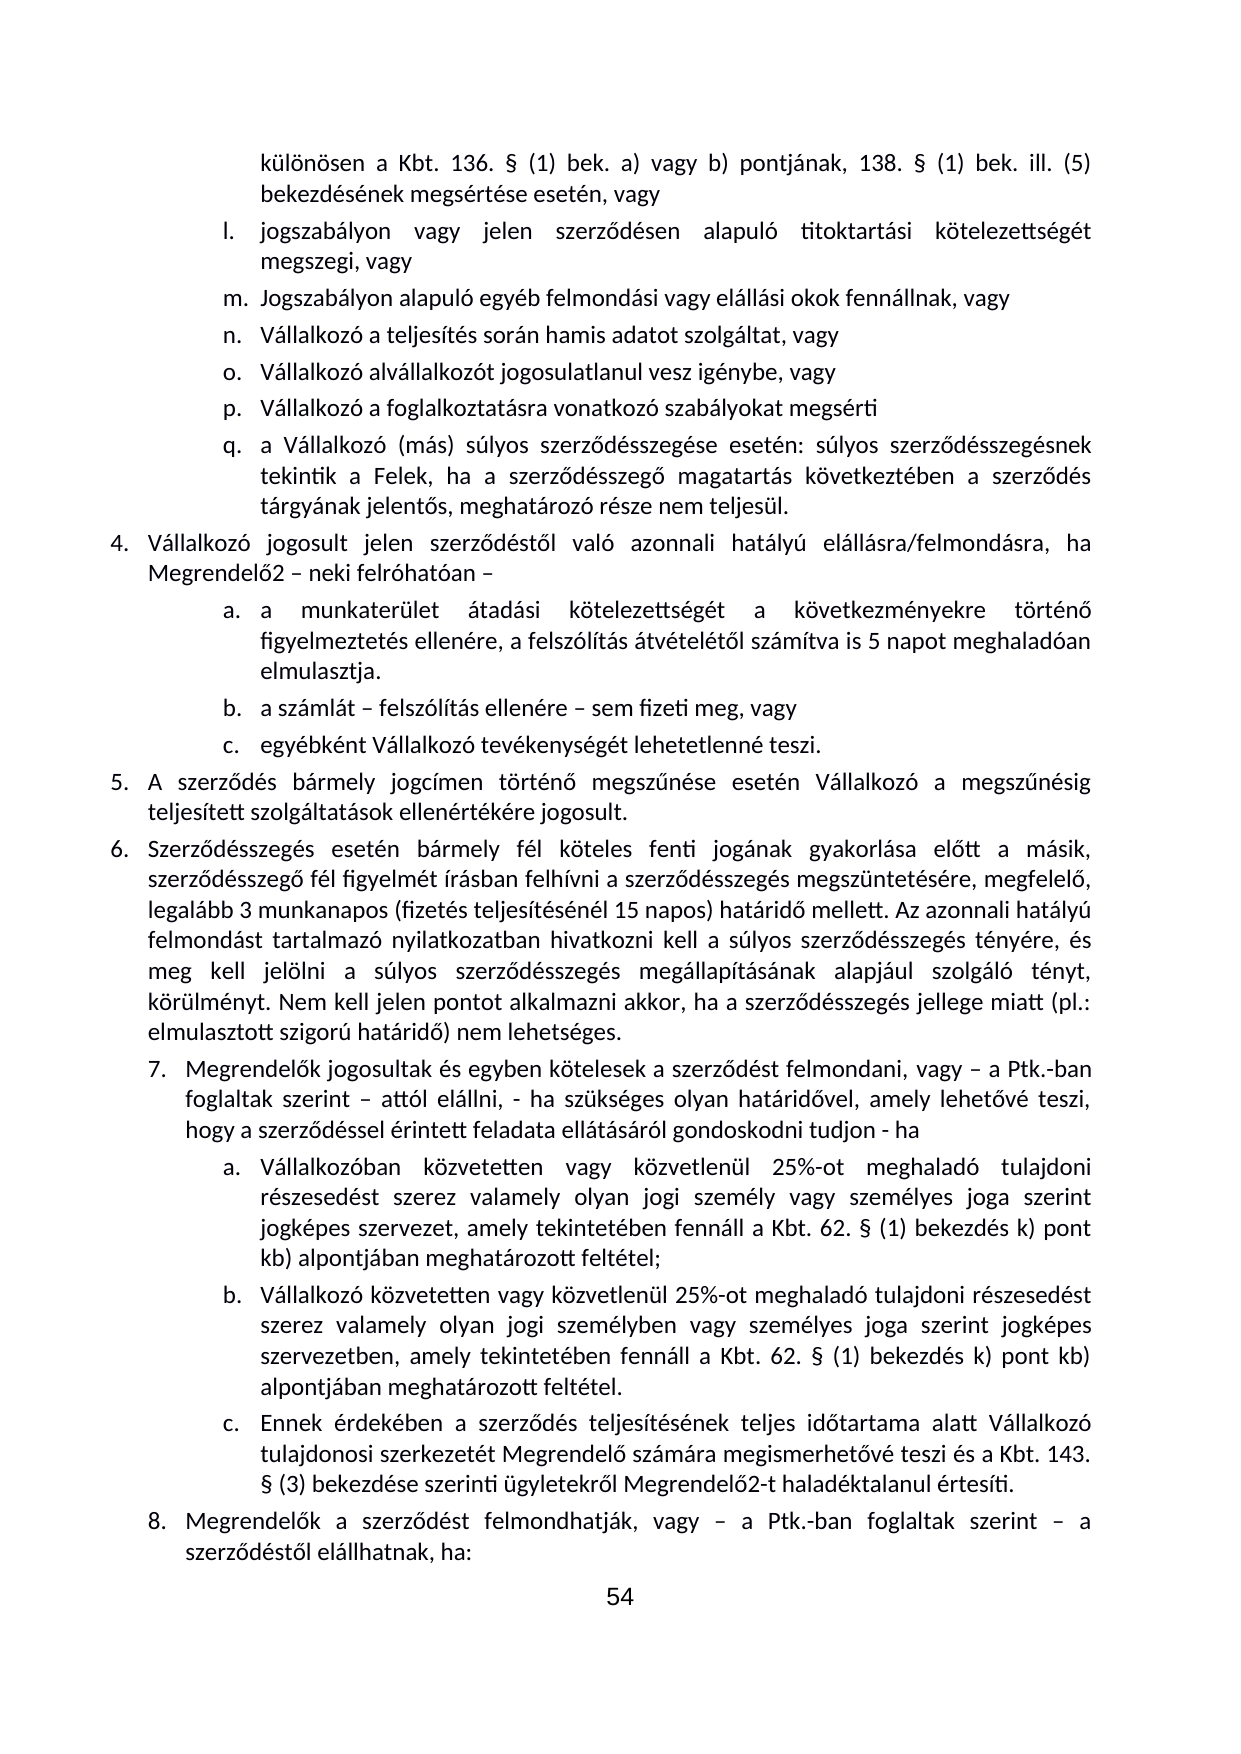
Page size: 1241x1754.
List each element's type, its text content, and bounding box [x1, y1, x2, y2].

list Szerződésszegés esetén bármely fél köteles fenti jogának gyakorlása előtt a másik, szerződésszegő fél figyelmét írásban felhívni a szerződésszegés megszüntetésére, megfelelő, legalább 3 munkanapos (fizetés teljesítésénél 15 napos) határidő mellett. Az azonnali hatályú felmondást tartalmazó nyilatkozatban hivatkozni kell a súlyos szerződésszegés tényére, és meg kell jelölni a súlyos szerződésszegés megállapításának alapjául szolgáló tényt, körülményt. Nem kell jelen pontot alkalmazni akkor, ha a szerződésszegés jellege miatt (pl.: elmulasztott szigorú határidő) nem lehetséges. [110, 833, 1093, 1047]
list a munkaterület átadási kötelezettségét a következményekre történő figyelmeztetés ellenére, a felszólítás átvételétől számítva is 5 napot meghaladóan elmulasztja. [223, 594, 1093, 686]
list Vállalkozó a teljesítés során hamis adatot szolgáltat, vagy [223, 319, 1093, 349]
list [223, 148, 1093, 209]
list a számlát – felszólítás ellenére – sem fizeti meg, vagy [223, 692, 1093, 723]
list Megrendelők jogosultak és egyben kötelesek a szerződést felmondani, vagy – a Ptk.-ban foglaltak szerint – attól elállni, - ha szükséges olyan határidővel, amely lehetővé teszi, hogy a szerződéssel érintett feladata ellátásáról gondoskodni tudjon - ha [148, 1053, 1093, 1144]
list egyébként Vállalkozó tevékenységét lehetetlenné teszi. [223, 729, 1093, 759]
list jogszabályon vagy jelen szerződésen alapuló titoktartási kötelezettségét megszegi, vagy [223, 215, 1093, 276]
list A szerződés bármely jogcímen történő megszűnése esetén Vállalkozó a megszűnésig teljesített szolgáltatások ellenértékére jogosult. [110, 766, 1093, 827]
list a Vállalkozó (más) súlyos szerződésszegése esetén: súlyos szerződésszegésnek tekintik a Felek, ha a szerződésszegő magatartás következtében a szerződés tárgyának jelentős, meghatározó része nem teljesül. [223, 429, 1093, 521]
list Vállalkozó alvállalkozót jogosulatlanul vesz igénybe, vagy [223, 356, 1093, 386]
list Vállalkozó a foglalkoztatásra vonatkozó szabályokat megsérti [223, 392, 1093, 423]
list Vállalkozóban közvetetten vagy közvetlenül 25%-ot meghaladó tulajdoni részesedést szerez valamely olyan jogi személy vagy személyes joga szerint jogképes szervezet, amely tekintetében fennáll a Kbt. 62. § (1) bekezdés k) pont kb) alpontjában meghatározott feltétel; [223, 1151, 1093, 1273]
list Megrendelők a szerződést felmondhatják, vagy – a Ptk.-ban foglaltak szerint – a szerződéstől elállhatnak, ha: [148, 1505, 1093, 1566]
list Ennek érdekében a szerződés teljesítésének teljes időtartama alatt Vállalkozó tulajdonosi szerkezetét Megrendelő számára megismerhetővé teszi és a Kbt. 143. § (3) bekezdése szerinti ügyletekről Megrendelő2-t haladéktalanul értesíti. [223, 1407, 1093, 1499]
list Vállalkozó közvetetten vagy közvetlenül 25%-ot meghaladó tulajdoni részesedést szerez valamely olyan jogi személyben vagy személyes joga szerint jogképes szervezetben, amely tekintetében fennáll a Kbt. 62. § (1) bekezdés k) pont kb) alpontjában meghatározott feltétel. [223, 1279, 1093, 1401]
list Jogszabályon alapuló egyéb felmondási vagy elállási okok fennállnak, vagy [223, 282, 1093, 313]
list Vállalkozó jogosult jelen szerződéstől való azonnali hatályú elállásra/felmondásra, ha Megrendelő2 – neki felróhatóan – [110, 527, 1093, 588]
